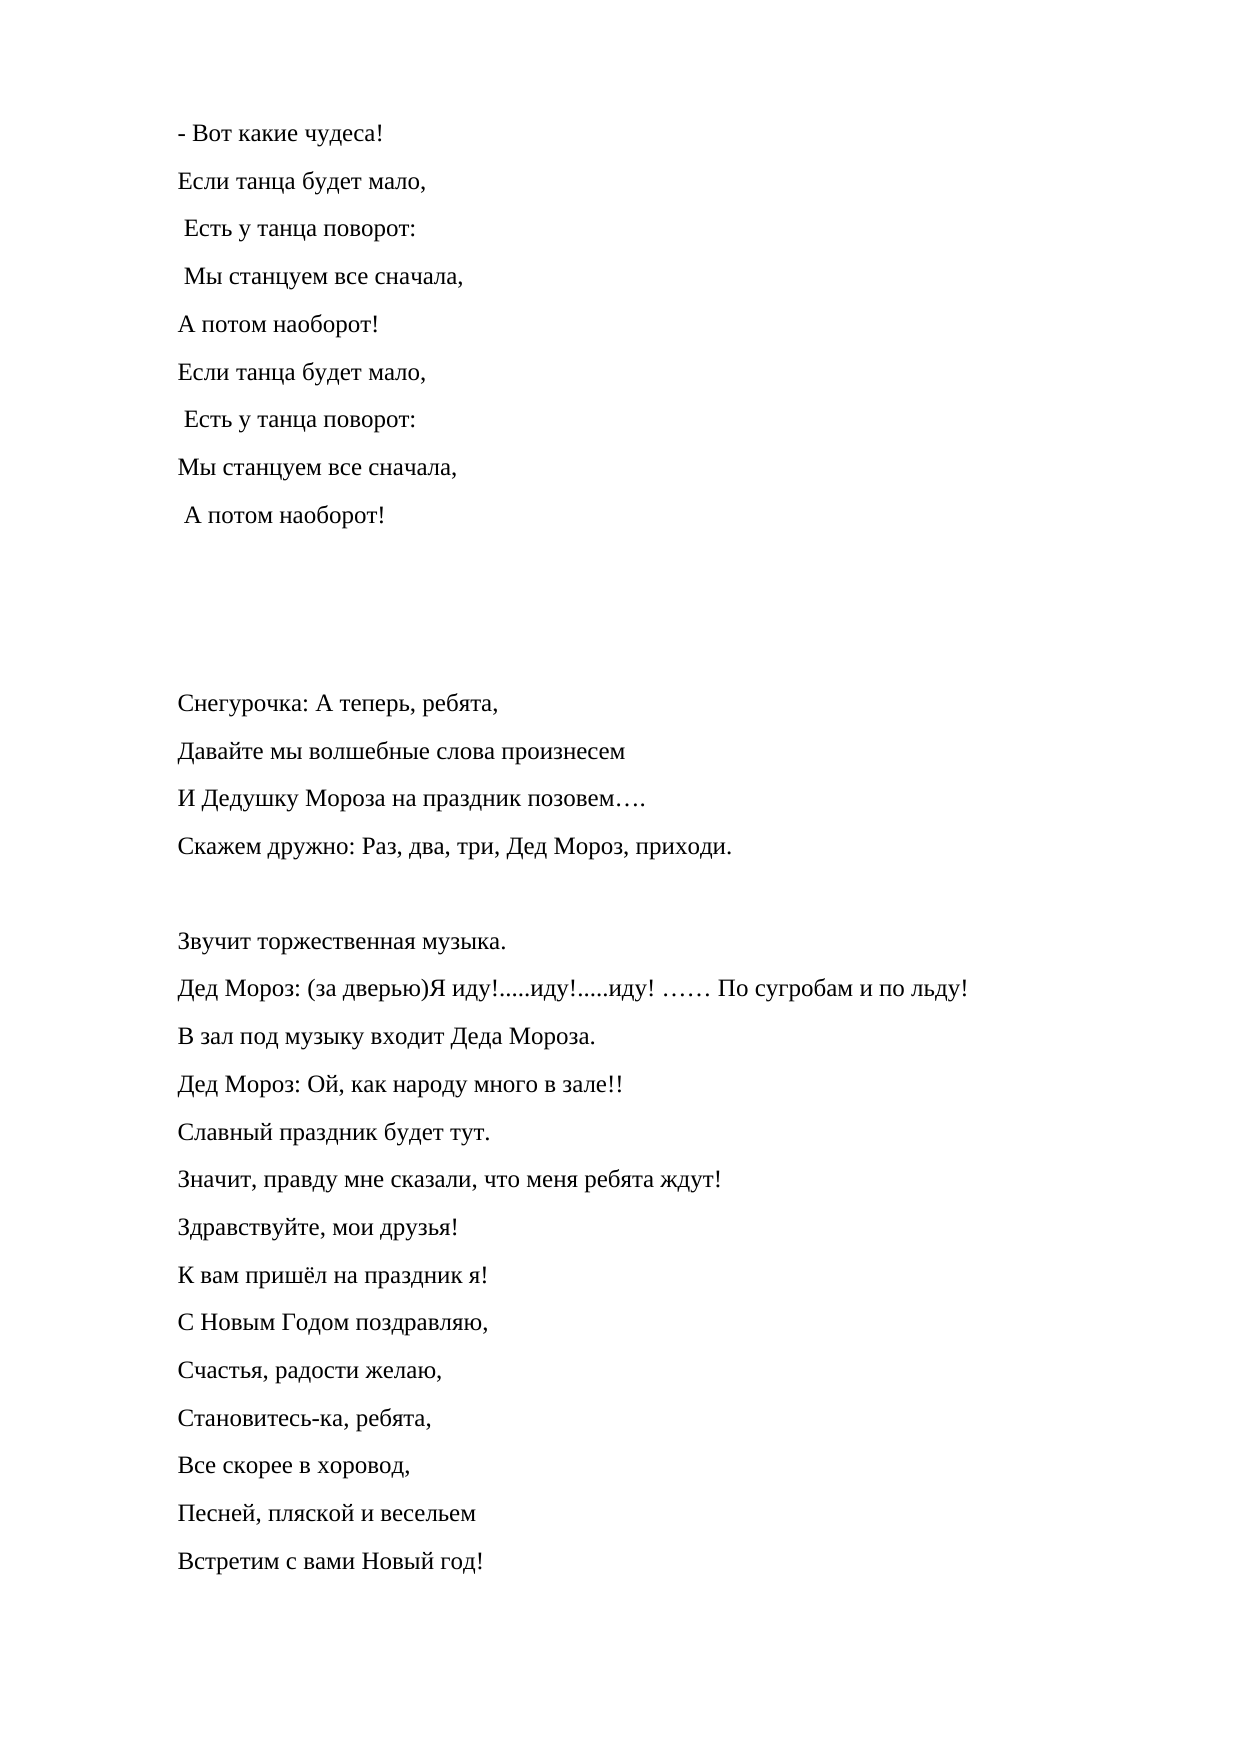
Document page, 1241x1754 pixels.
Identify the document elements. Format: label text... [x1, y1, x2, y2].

text Есть у танца поворот: [177, 213, 1152, 242]
text Дед Мороз: (за дверью)Я иду!.....иду!.....иду! …… По сугробам и по льду! [177, 973, 1152, 1002]
text В зал под музыку входит Деда Мороза. [177, 1021, 1152, 1050]
text Если танца будет мало, [177, 357, 1152, 385]
text Значит, правду мне сказали, что меня ребята ждут! [177, 1164, 1152, 1193]
text Снегурочка: А теперь, ребята, [177, 688, 1152, 717]
text И Дедушку Мороза на праздник позовем…. [177, 783, 1152, 812]
text Становитесь-ка, ребята, [177, 1403, 1152, 1432]
text Звучит торжественная музыка. [177, 926, 1152, 954]
text Встретим с вами Новый год! [177, 1546, 1152, 1575]
text К вам пришёл на праздник я! [177, 1260, 1152, 1288]
text С Новым Годом поздравляю, [177, 1307, 1152, 1336]
text Дед Мороз: Ой, как народу много в зале!! [177, 1069, 1152, 1098]
text Скажем дружно: Раз, два, три, Дед Мороз, приходи. [177, 831, 1152, 860]
text А потом наоборот! [177, 500, 1152, 528]
text Песней, пляской и весельем [177, 1498, 1152, 1527]
text Давайте мы волшебные слова произнесем [177, 736, 1152, 764]
text А потом наоборот! [177, 309, 1152, 338]
text Все скорее в хоровод, [177, 1451, 1152, 1479]
text Мы станцуем все сначала, [177, 452, 1152, 481]
text Счастья, радости желаю, [177, 1355, 1152, 1384]
text Если танца будет мало, [177, 166, 1152, 194]
text Славный праздник будет тут. [177, 1117, 1152, 1145]
text Есть у танца поворот: [177, 404, 1152, 433]
text - Вот какие чудеса! [177, 118, 1152, 147]
text Мы станцуем все сначала, [177, 261, 1152, 290]
text Здравствуйте, мои друзья! [177, 1212, 1152, 1241]
